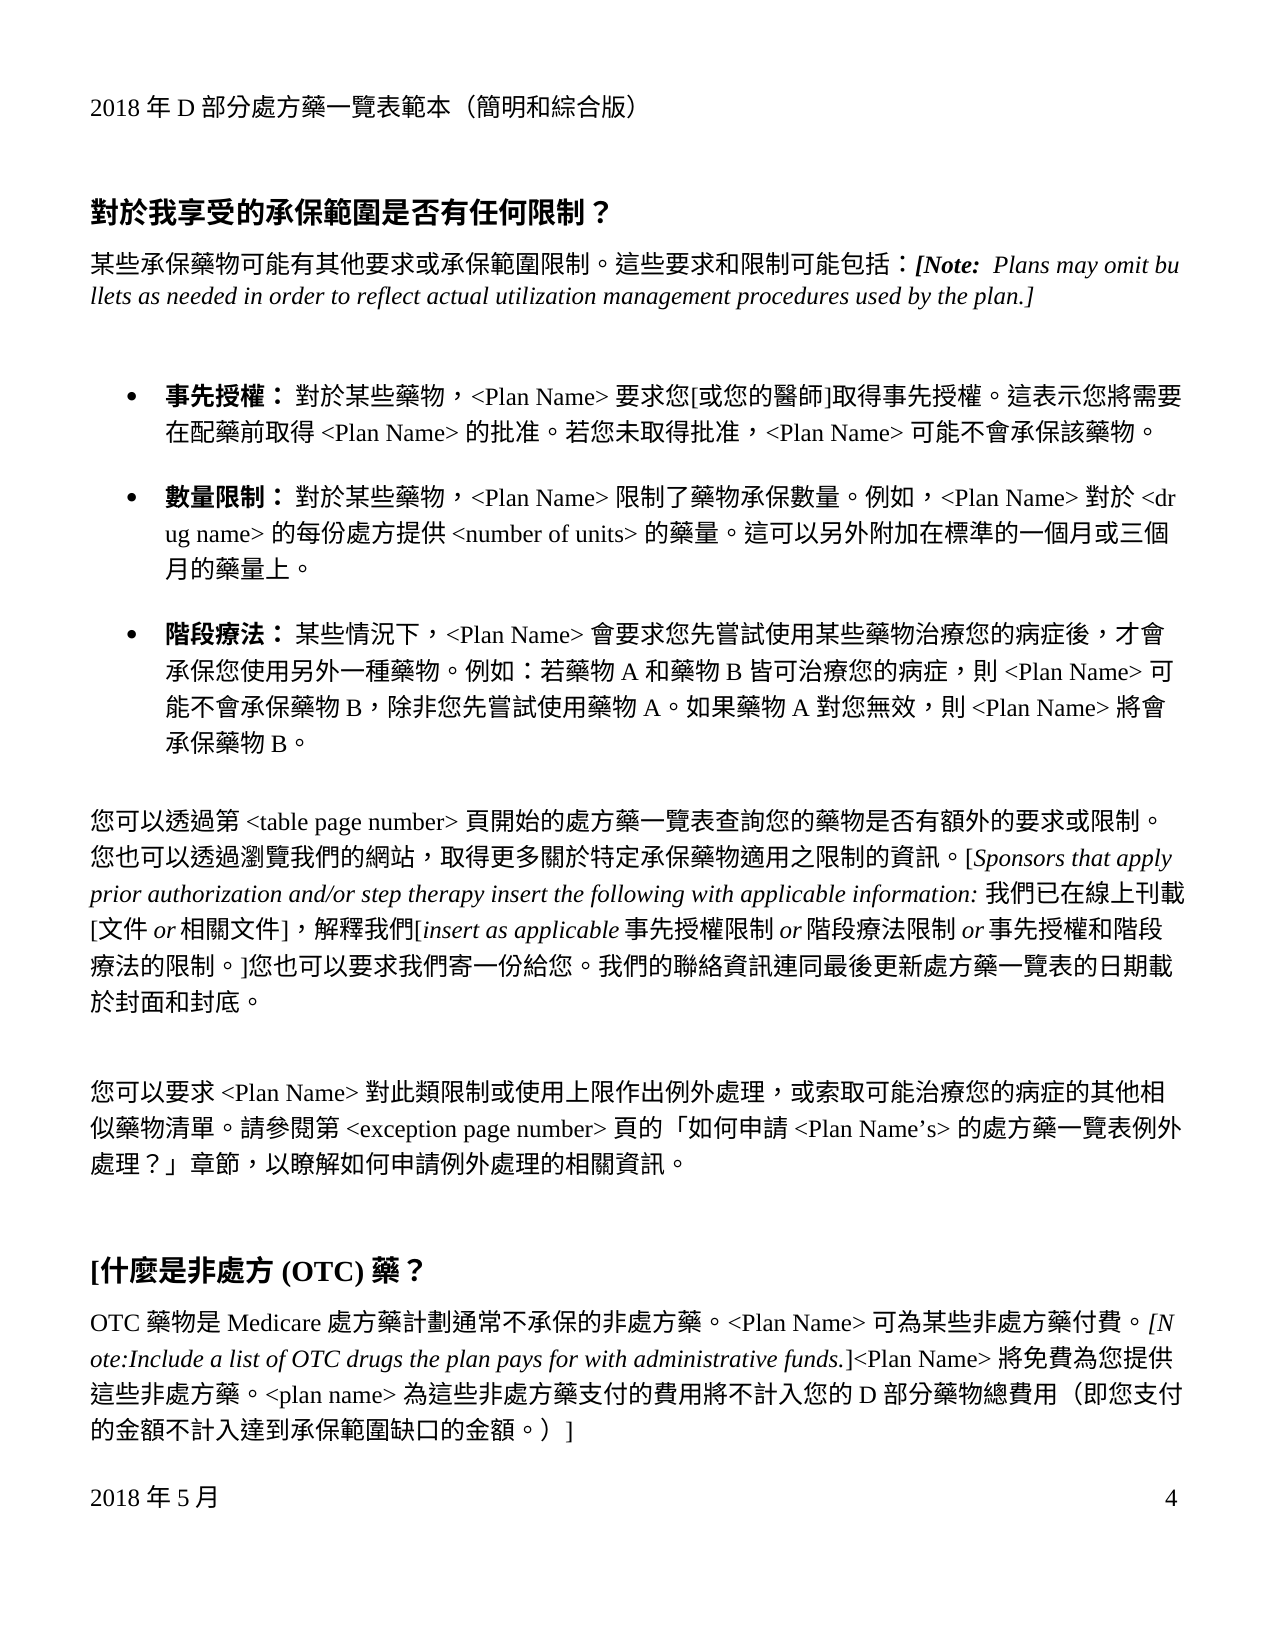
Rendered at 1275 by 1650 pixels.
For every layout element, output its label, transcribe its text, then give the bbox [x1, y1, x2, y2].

list 事先授權： 對於某些藥物，<Plan Name> 要求您[或您的醫師]取得事先授權。這表示您將需要在配藥前取得 <Plan Name> 的批准。若您未取得批准，<Plan Name> 可能不會承保該藥物。 [127, 376, 1185, 448]
list 階段療法： 某些情況下，<Plan Name> 會要求您先嘗試使用某些藥物治療您的病症後，才會承保您使用另外一種藥物。例如：若藥物 A 和藥物 B 皆可治療您的病症，則 <Plan Name> 可能不會承保藥物 B，除非您先嘗試使用藥物 A。如果藥物 A 對您無效，則 <Plan Name> 將會承保藥物 B。 [127, 615, 1185, 760]
text 某些承保藥物可能有其他要求或承保範圍限制。這些要求和限制可能包括：[Note: Plans may omit bullets as needed in order to reflect actual utilization management procedures used by the plan.] [90, 245, 1185, 310]
subtitle 對於我享受的承保範圍是否有任何限制？ [90, 190, 1185, 232]
list 數量限制： 對於某些藥物，<Plan Name> 限制了藥物承保數量。例如，<Plan Name> 對於 <drug name> 的每份處方提供 <number of units> 的藥量。這可以另外附加在標準的一個月或三個月的藥量上。 [127, 477, 1185, 586]
text 您可以要求 <Plan Name> 對此類限制或使用上限作出例外處理，或索取可能治療您的病症的其他相似藥物清單。請參閱第 <exception page number> 頁的「如何申請 <Plan Name’s> 的處方藥一覽表例外處理？」章節，以瞭解如何申請例外處理的相關資訊。 [90, 1072, 1185, 1181]
text OTC 藥物是 Medicare 處方藥計劃通常不承保的非處方藥。<Plan Name> 可為某些非處方藥付費。[Note:Include a list of OTC drugs the plan pays for with administrative funds.]<Plan Name> 將免費為您提供這些非處方藥。<plan name> 為這些非處方藥支付的費用將不計入您的 D 部分藥物總費用（即您支付的金額不計入達到承保範圍缺口的金額。）] [90, 1302, 1185, 1447]
text 您可以透過第 <table page number> 頁開始的處方藥一覽表查詢您的藥物是否有額外的要求或限制。您也可以透過瀏覽我們的網站，取得更多關於特定承保藥物適用之限制的資訊。[Sponsors that apply prior authorization and/or step therapy insert the following with applicable information: 我們已在線上刊載[文件or相關文件]，解釋我們[insert as applicable事先授權限制or階段療法限制or事先授權和階段療法的限制。]您也可以要求我們寄一份給您。我們的聯絡資訊連同最後更新處方藥一覽表的日期載於封面和封底。 [90, 801, 1185, 1018]
subtitle [什麼是非處方 (OTC) 藥？ [90, 1247, 1185, 1289]
